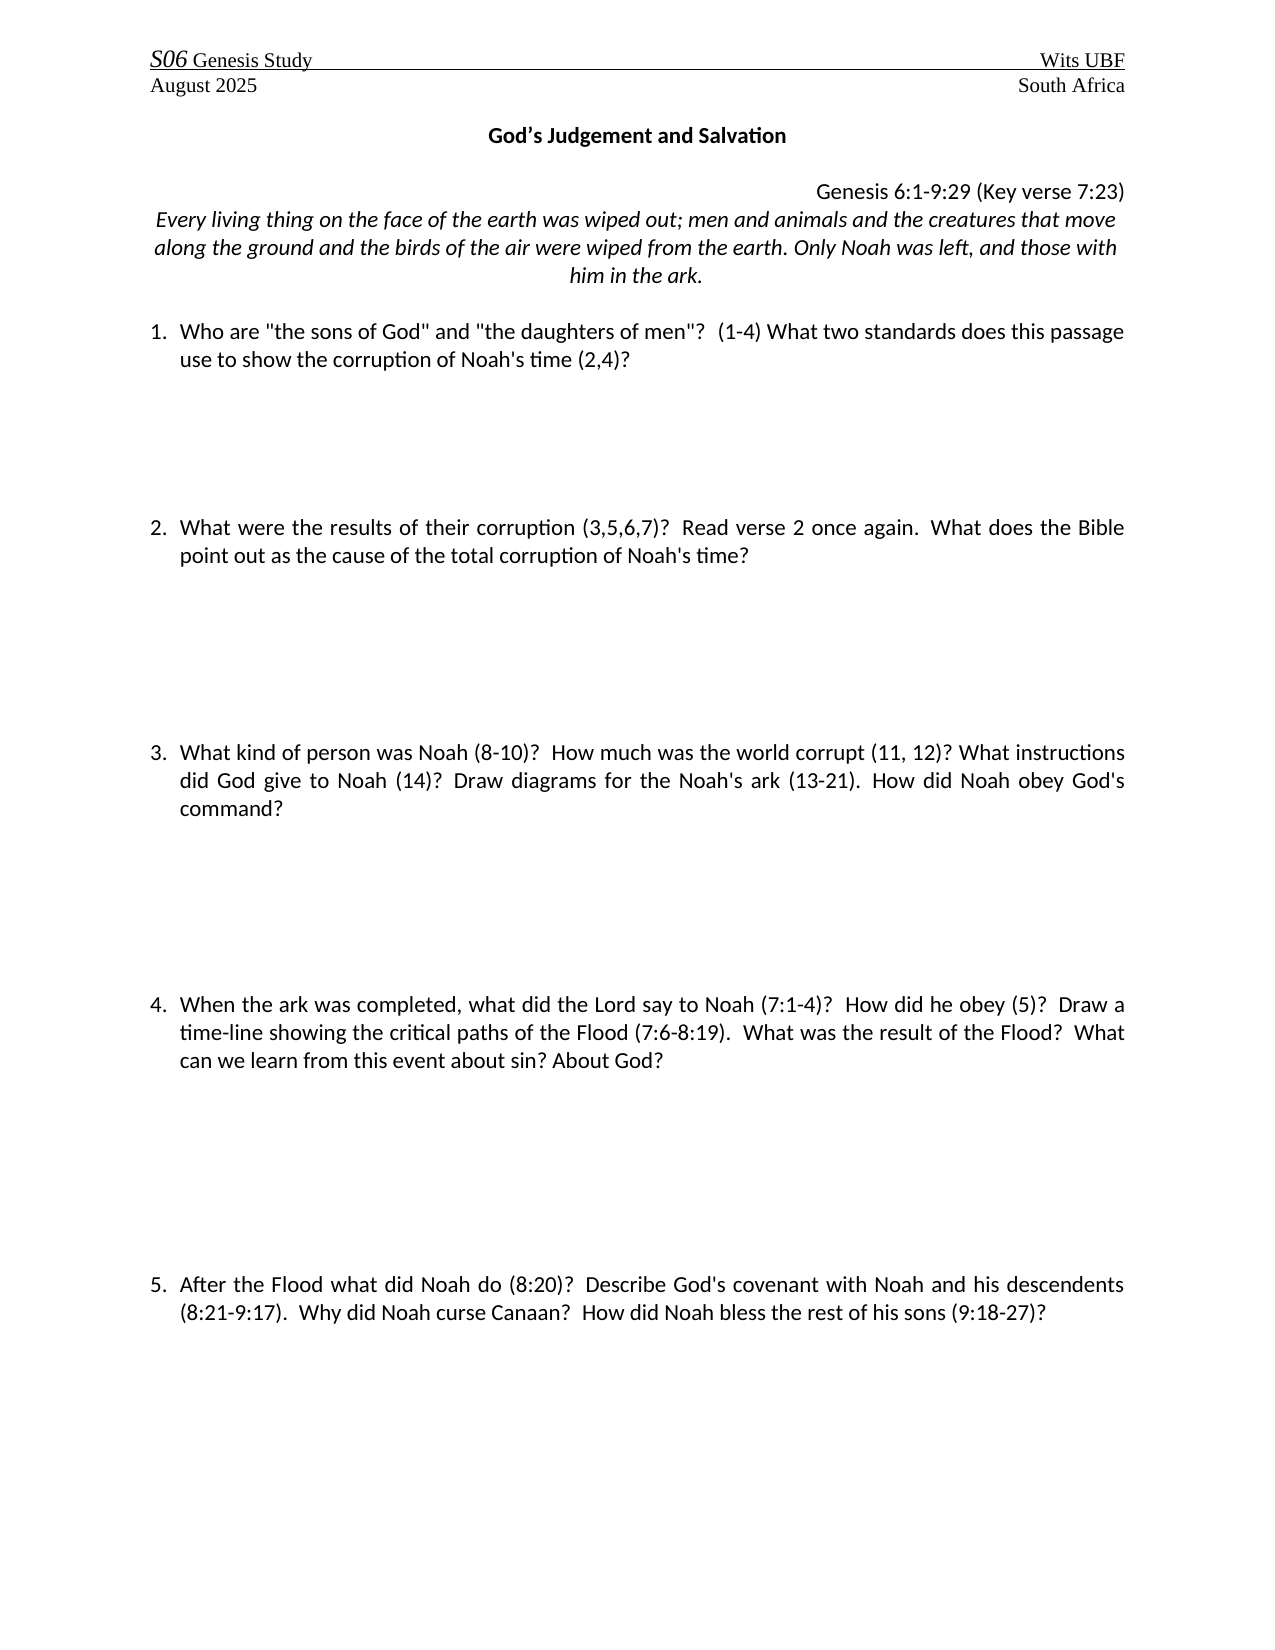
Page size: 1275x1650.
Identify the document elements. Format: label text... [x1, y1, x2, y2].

text Every living thing on the face of the earth was wiped out; men and animals and the creatures that move along the ground and the birds of the air were wiped from the earth. Only Noah was left, and those with him in the ark. [150, 205, 1125, 289]
list What were the results of their corruption (3,5,6,7)? Read verse 2 once again. What does the Bible point out as the cause of the total corruption of Noah's time? [150, 513, 1125, 569]
list When the ark was completed, what did the Lord say to Noah (7:1-4)? How did he obey (5)? Draw a time-line showing the critical paths of the Flood (7:6-8:19). What was the result of the Flood? What can we learn from this event about sin? About God? [150, 990, 1125, 1074]
text Genesis 6:1-9:29 (Key verse 7:23) [150, 177, 1125, 205]
list What kind of person was Noah (8-10)? How much was the world corrupt (11, 12)? What instructions did God give to Noah (14)? Draw diagrams for the Noah's ark (13-21). How did Noah obey God's command? [150, 738, 1125, 822]
list Who are "the sons of God" and "the daughters of men"? (1-4) What two standards does this passage use to show the corruption of Noah's time (2,4)? [150, 317, 1125, 373]
list After the Flood what did Noah do (8:20)? Describe God's covenant with Noah and his descendents (8:21-9:17). Why did Noah curse Canaan? How did Noah bless the rest of his sons (9:18-27)? [150, 1270, 1125, 1326]
text God’s Judgement and Salvation [150, 121, 1125, 149]
